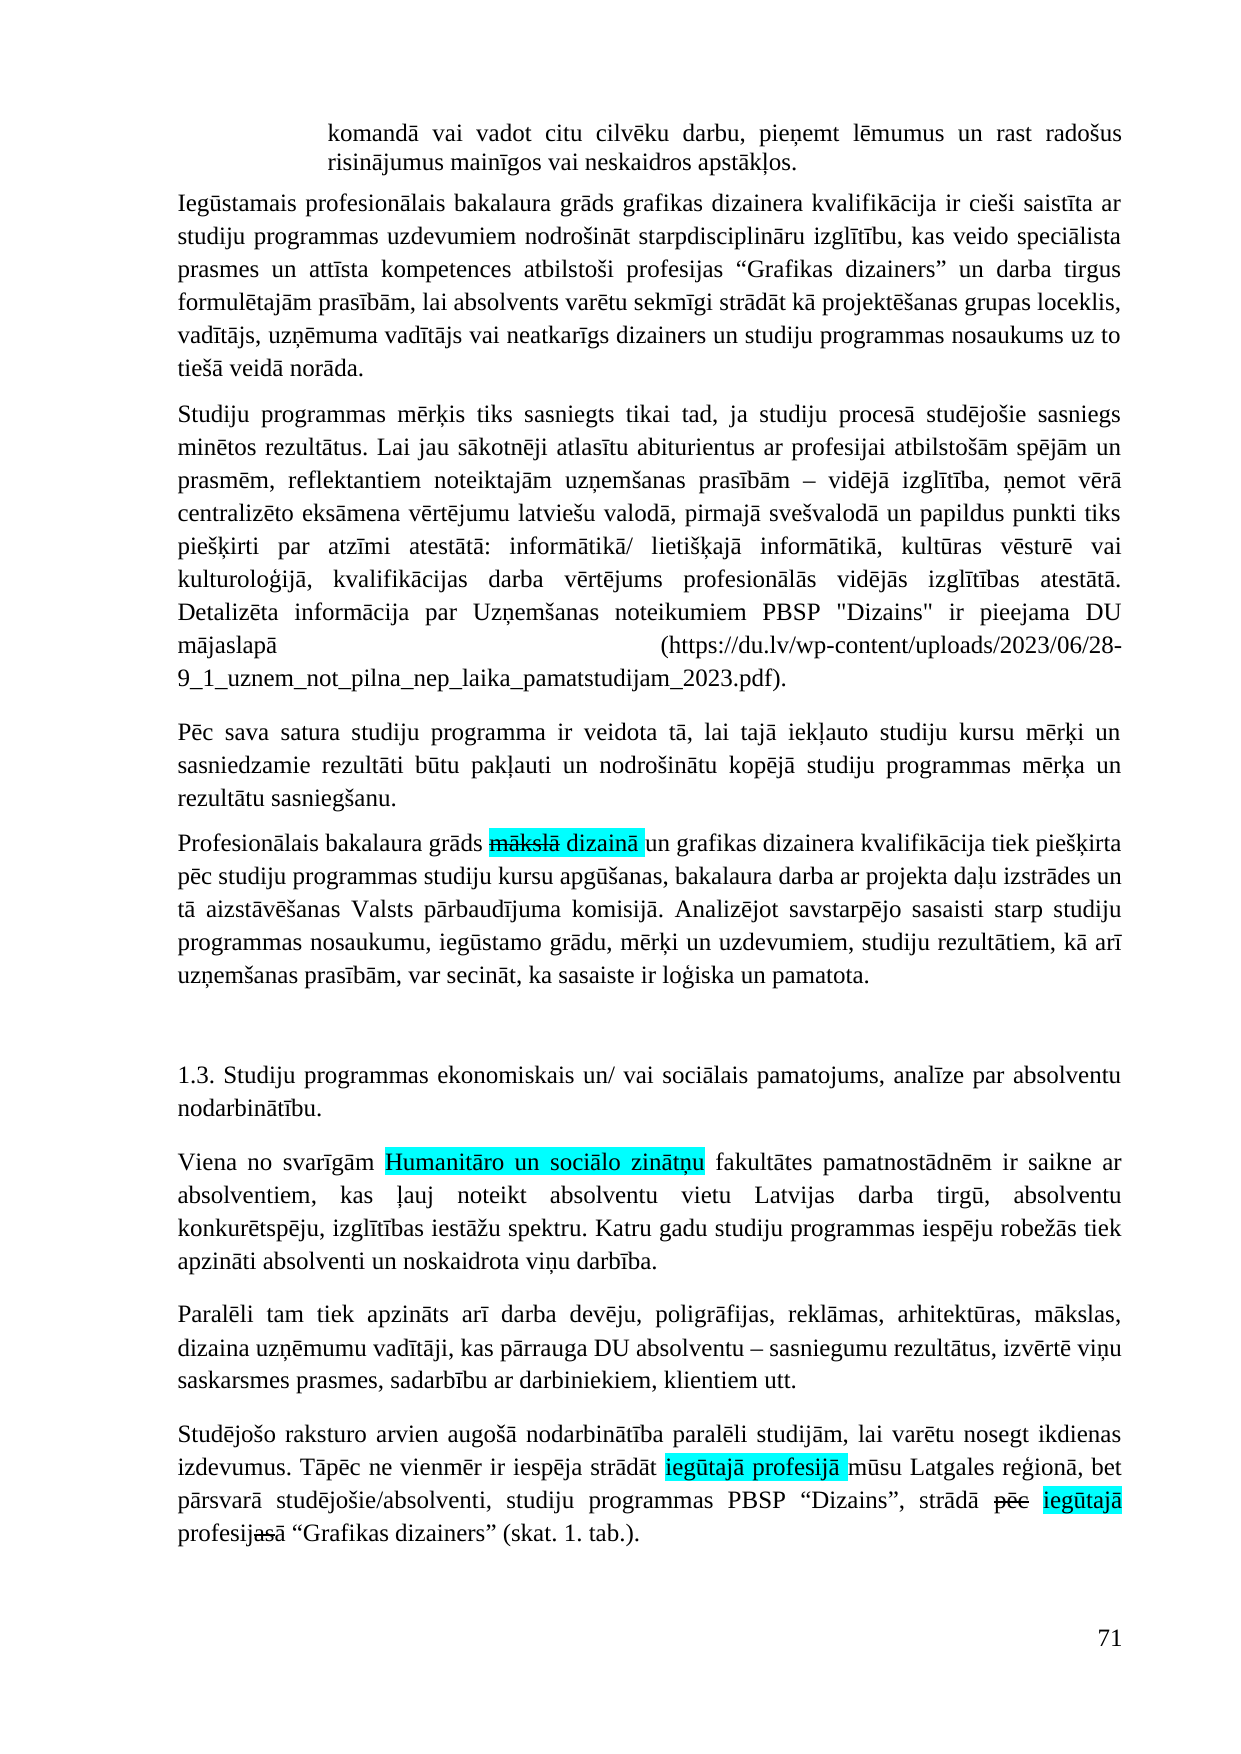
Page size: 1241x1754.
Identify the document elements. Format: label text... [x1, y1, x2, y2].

text Studiju programmas mērķis tiks sasniegts tikai tad, ja studiju procesā studējošie sasniegs minētos rezultātus. Lai jau sākotnēji atlasītu abiturientus ar profesijai atbilstošām spējām un prasmēm, reflektantiem noteiktajām uzņemšanas prasībām – vidējā izglītība, ņemot vērā centralizēto eksāmena vērtējumu latviešu valodā, pirmajā svešvalodā un papildus punkti tiks piešķirti par atzīmi atestātā: informātikā/ lietišķajā informātikā, kultūras vēsturē vai kulturoloģijā, kvalifikācijas darba vērtējums profesionālās vidējās izglītības atestātā. Detalizēta informācija par Uzņemšanas noteikumiem PBSP "Dizains" ir pieejama DU mājaslapā (https://du.lv/wp-content/uploads/2023/06/28-9_1_uznem_not_pilna_nep_laika_pamatstudijam_2023.pdf). [177, 399, 1122, 692]
text Viena no svarīgām Humanitāro un sociālo zinātņu fakultātes pamatnostādnēm ir saikne ar absolventiem, kas ļauj noteikt absolventu vietu Latvijas darba tirgū, absolventu konkurētspēju, izglītības iestāžu spektru. Katru gadu studiju programmas iespēju robežās tiek apzināti absolventi un noskaidrota viņu darbība. [177, 1147, 1122, 1274]
text 1.3. Studiju programmas ekonomiskais un/ vai sociālais pamatojums, analīze par absolventu nodarbinātību. [177, 1060, 1122, 1122]
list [290, 118, 1122, 176]
text Iegūstamais profesionālais bakalaura grāds grafikas dizainera kvalifikācija ir cieši saistīta ar studiju programmas uzdevumiem nodrošināt starpdisciplināru izglītību, kas veido speciālista prasmes un attīsta kompetences atbilstoši profesijas “Grafikas dizainers” un darba tirgus formulētajām prasībām, lai absolvents varētu sekmīgi strādāt kā projektēšanas grupas loceklis, vadītājs, uzņēmuma vadītājs vai neatkarīgs dizainers un studiju programmas nosaukums uz to tiešā veidā norāda. [177, 188, 1122, 382]
text Pēc sava satura studiju programma ir veidota tā, lai tajā iekļauto studiju kursu mērķi un sasniedzamie rezultāti būtu pakļauti un nodrošinātu kopējā studiju programmas mērķa un rezultātu sasniegšanu. [177, 717, 1122, 812]
text Studējošo raksturo arvien augošā nodarbinātība paralēli studijām, lai varētu nosegt ikdienas izdevumus. Tāpēc ne vienmēr ir iespēja strādāt iegūtajā profesijā mūsu Latgales reģionā, bet pārsvarā studējošie/absolventi, studiju programmas PBSP “Dizains”, strādā pēc iegūtajā profesijasā “Grafikas dizainers” (skat. 1. tab.). [177, 1419, 1122, 1547]
text Paralēli tam tiek apzināts arī darba devēju, poligrāfijas, reklāmas, arhitektūras, mākslas, dizaina uzņēmumu vadītāji, kas pārrauga DU absolventu – sasniegumu rezultātus, izvērtē viņu saskarsmes prasmes, sadarbību ar darbiniekiem, klientiem utt. [177, 1299, 1122, 1394]
text Profesionālais bakalaura grāds mākslā dizainā un grafikas dizainera kvalifikācija tiek piešķirta pēc studiju programmas studiju kursu apgūšanas, bakalaura darba ar projekta daļu izstrādes un tā aizstāvēšanas Valsts pārbaudījuma komisijā. Analizējot savstarpējo sasaisti starp studiju programmas nosaukumu, iegūstamo grādu, mērķi un uzdevumiem, studiju rezultātiem, kā arī uzņemšanas prasībām, var secināt, ka sasaiste ir loģiska un pamatota. [177, 828, 1122, 989]
